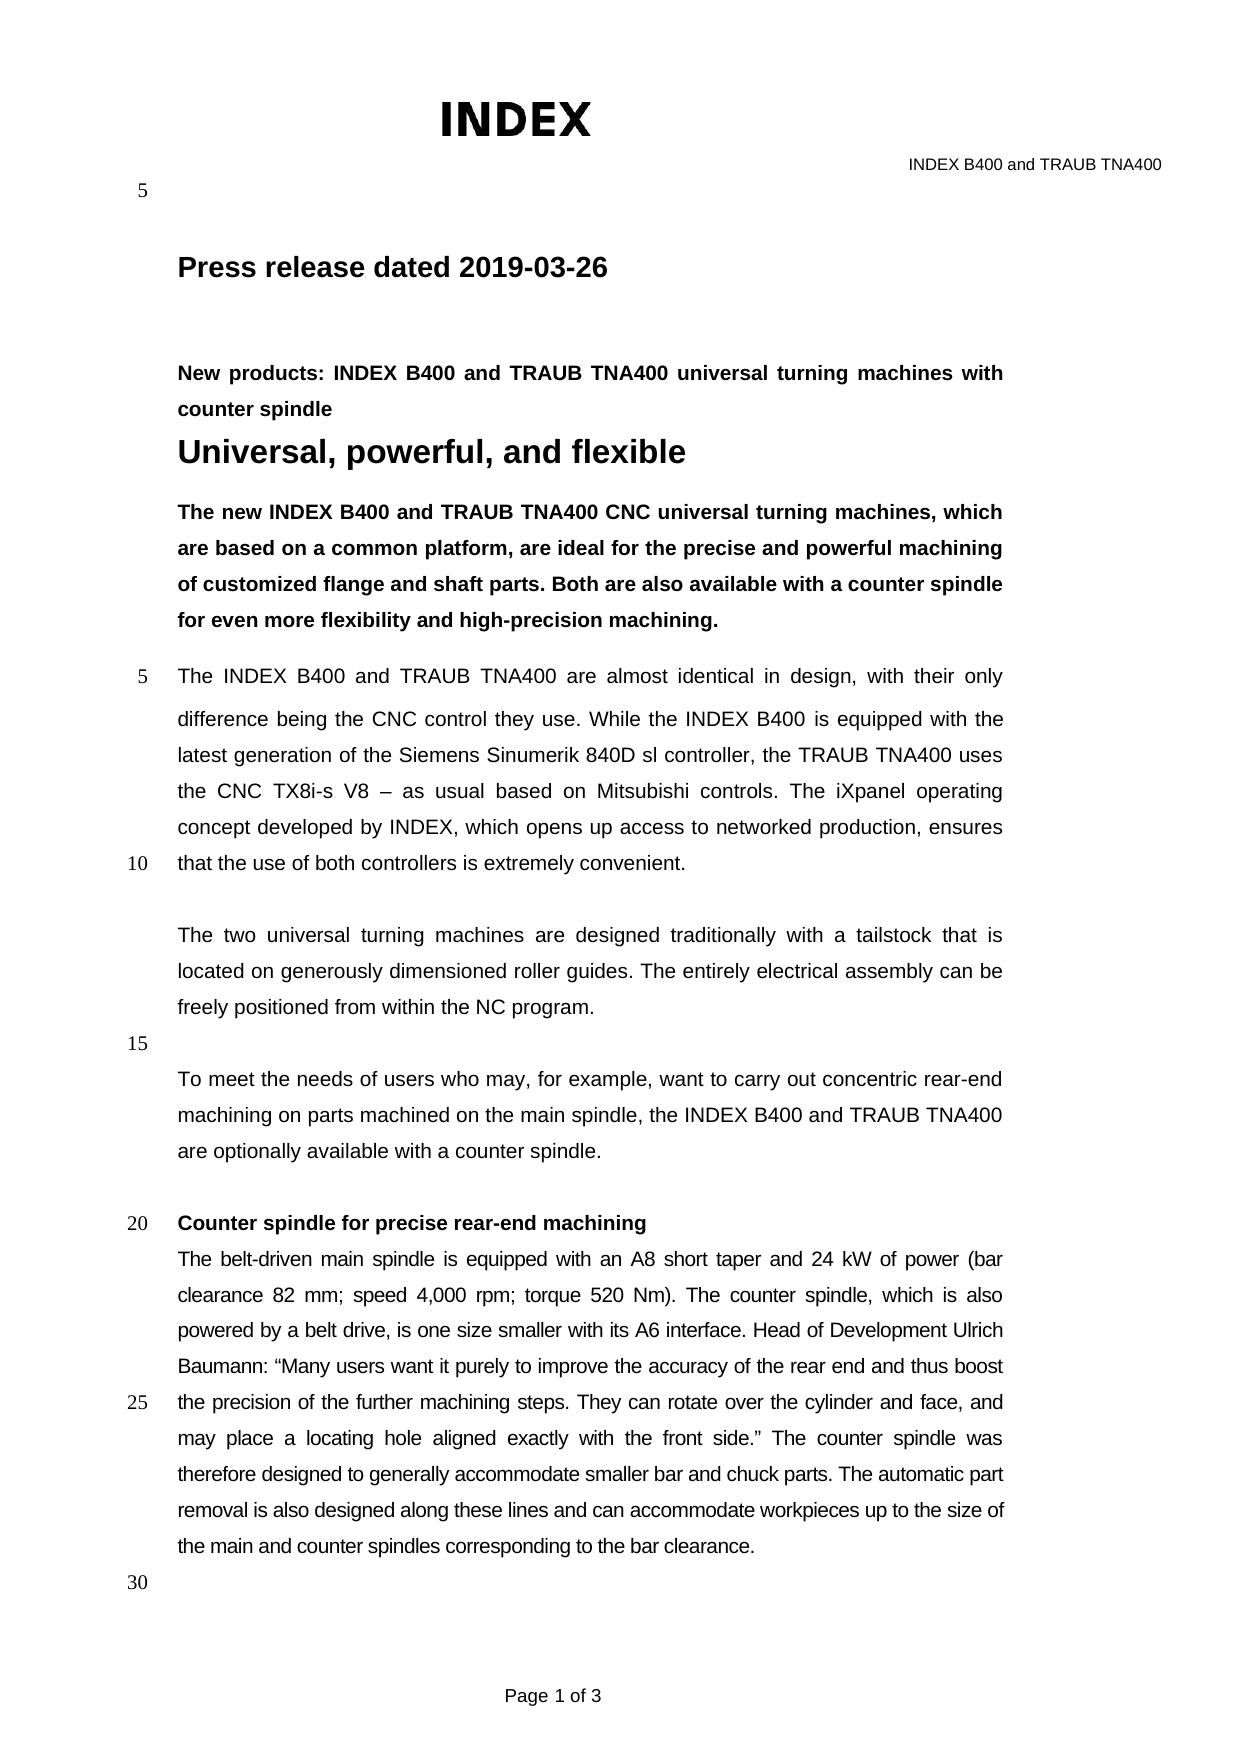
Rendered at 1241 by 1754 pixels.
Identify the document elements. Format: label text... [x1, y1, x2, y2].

text The INDEX B400 and TRAUB TNA400 are almost identical in design, with their only difference being the CNC control they use. While the INDEX B400 is equipped with the latest generation of the Siemens Sinumerik 840D sl controller, the TRAUB TNA400 uses the CNC TX8i-s V8 – as usual based on Mitsubishi controls. The iXpanel operating concept developed by INDEX, which opens up access to networked production, ensures that the use of both controllers is extremely convenient. [177, 664, 1004, 875]
text To meet the needs of users who may, for example, want to carry out concentric rear-end machining on parts machined on the main spindle, the INDEX B400 and TRAUB TNA400 are optionally available with a counter spindle. [177, 1067, 1004, 1163]
text Universal, powerful, and flexible [177, 432, 1004, 471]
text The belt-driven main spindle is equipped with an A8 short taper and 24 kW of power (bar clearance 82 mm; speed 4,000 rpm; torque 520 Nm). The counter spindle, which is also powered by a belt drive, is one size smaller with its A6 interface. Head of Development Ulrich Baumann: “Many users want it purely to improve the accuracy of the rear end and thus boost the precision of the further machining steps. They can rotate over the cylinder and face, and may place a locating hole aligned exactly with the front side.” The counter spindle was therefore designed to generally accommodate smaller bar and chuck parts. The automatic part removal is also designed along these lines and can accommodate workpieces up to the size of the main and counter spindles corresponding to the bar clearance. [177, 1246, 1004, 1558]
text Press release dated 2019-03-26 [177, 250, 1004, 284]
text Counter spindle for precise rear-end machining [177, 1211, 1004, 1234]
text The two universal turning machines are designed traditionally with a tailstock that is located on generously dimensioned roller guides. The entirely electrical assembly can be freely positioned from within the NC program. [177, 923, 1004, 1019]
text The new INDEX B400 and TRAUB TNA400 CNC universal turning machines, which are based on a common platform, are ideal for the precise and powerful machining of customized flange and shaft parts. Both are also available with a counter spindle for even more flexibility and high-precision machining. [177, 500, 1004, 631]
picture [442, 102, 591, 136]
text New products: INDEX B400 and TRAUB TNA400 universal turning machines with counter spindle [177, 361, 1004, 421]
